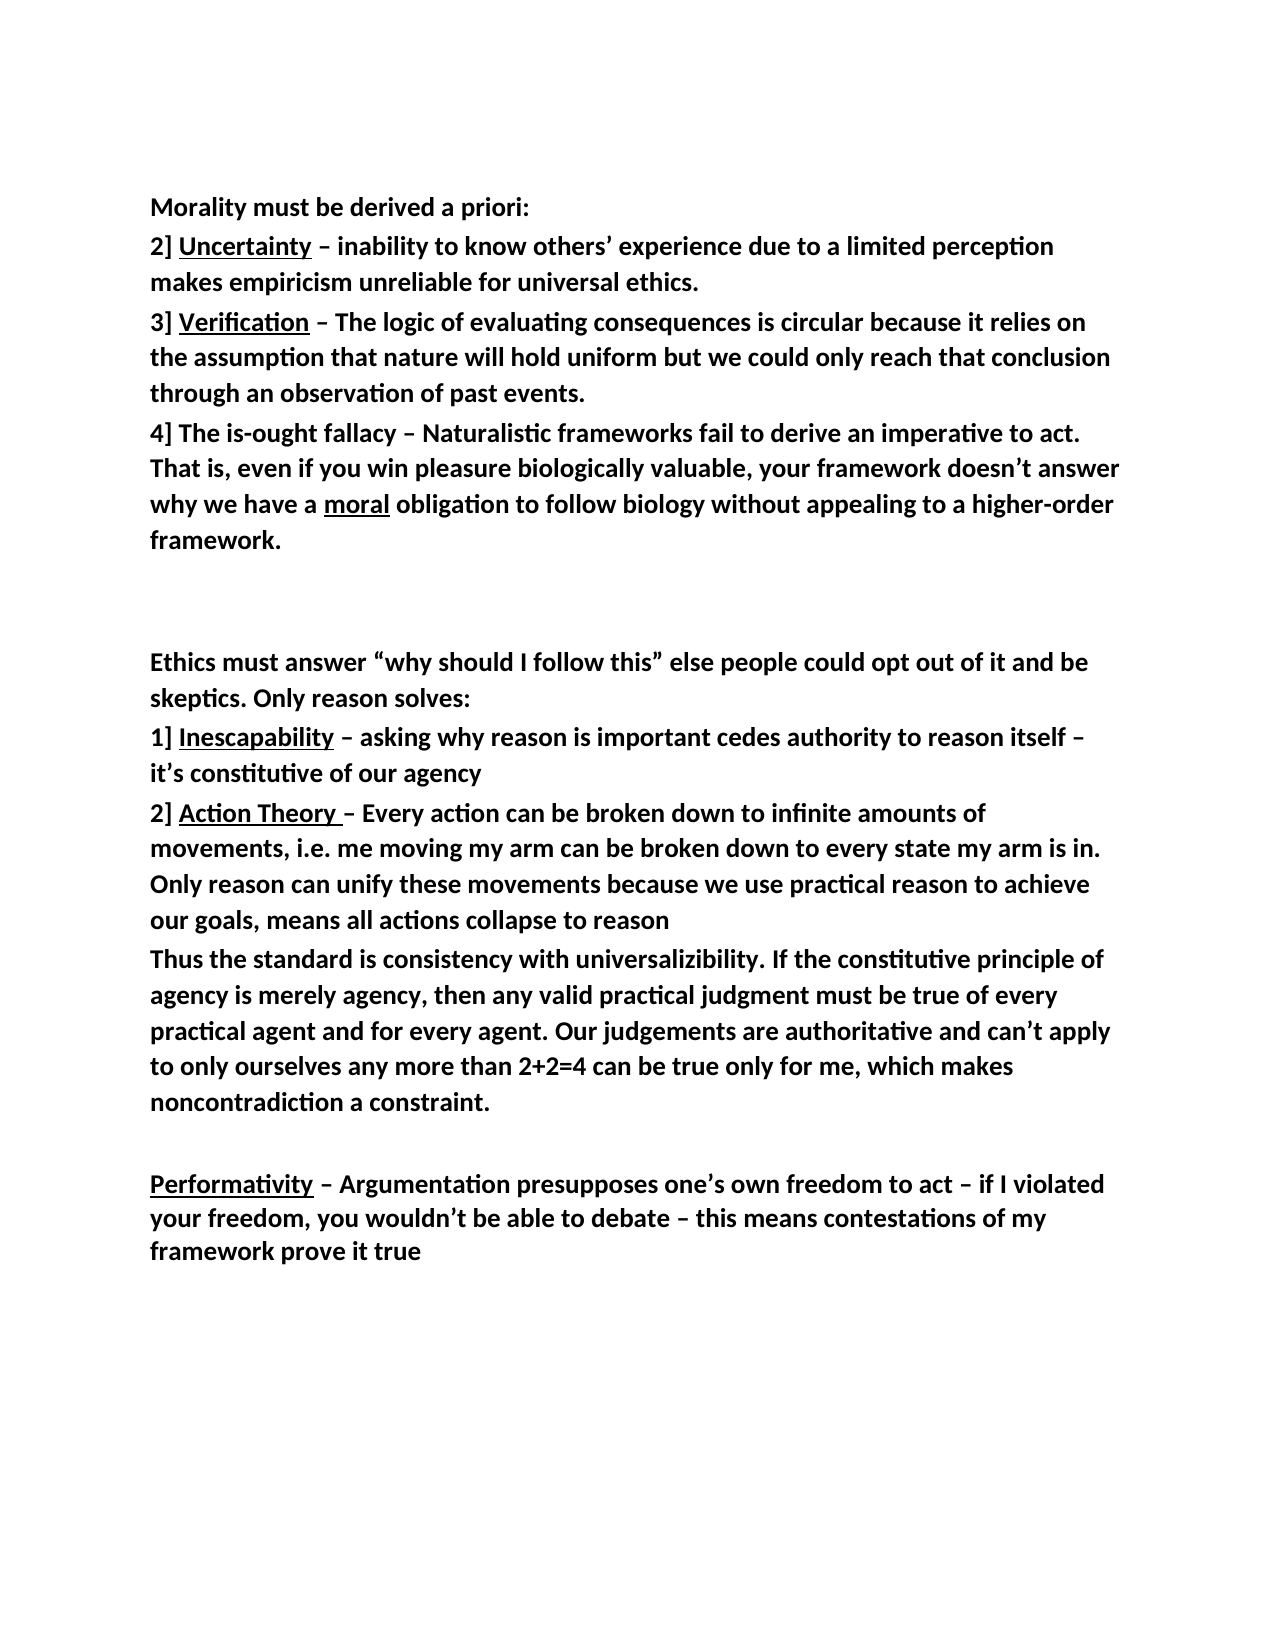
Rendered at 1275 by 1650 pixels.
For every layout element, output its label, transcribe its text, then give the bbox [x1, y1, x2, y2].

subtitle Ethics must answer “why should I follow this” else people could opt out of it and be skeptics. Only reason solves: [150, 645, 1125, 714]
subtitle 1] Inescapability – asking why reason is important cedes authority to reason itself – it’s constitutive of our agency [150, 721, 1125, 789]
subtitle Performativity – Argumentation presupposes one’s own freedom to act – if I violated your freedom, you wouldn’t be able to debate – this means contestations of my framework prove it true [150, 1168, 1125, 1267]
subtitle Thus the standard is consistency with universalizibility. If the constitutive principle of agency is merely agency, then any valid practical judgment must be true of every practical agent and for every agent. Our judgements are authoritative and can’t apply to only ourselves any more than 2+2=4 can be true only for me, which makes noncontradiction a constraint. [150, 943, 1125, 1118]
subtitle Morality must be derived a priori: [150, 190, 1125, 223]
subtitle 2] Uncertainty – inability to know others’ experience due to a limited perception makes empiricism unreliable for universal ethics. [150, 229, 1125, 298]
subtitle 2] Action Theory – Every action can be broken down to infinite amounts of movements, i.e. me moving my arm can be broken down to every state my arm is in. Only reason can unify these movements because we use practical reason to achieve our goals, means all actions collapse to reason [150, 796, 1125, 936]
subtitle 4] The is-ought fallacy – Naturalistic frameworks fail to derive an imperative to act. That is, even if you win pleasure biologically valuable, your framework doesn’t answer why we have a moral obligation to follow biology without appealing to a higher-order framework. [150, 416, 1125, 556]
subtitle 3] Verification – The logic of evaluating consequences is circular because it relies on the assumption that nature will hold uniform but we could only reach that conclusion through an observation of past events. [150, 305, 1125, 409]
